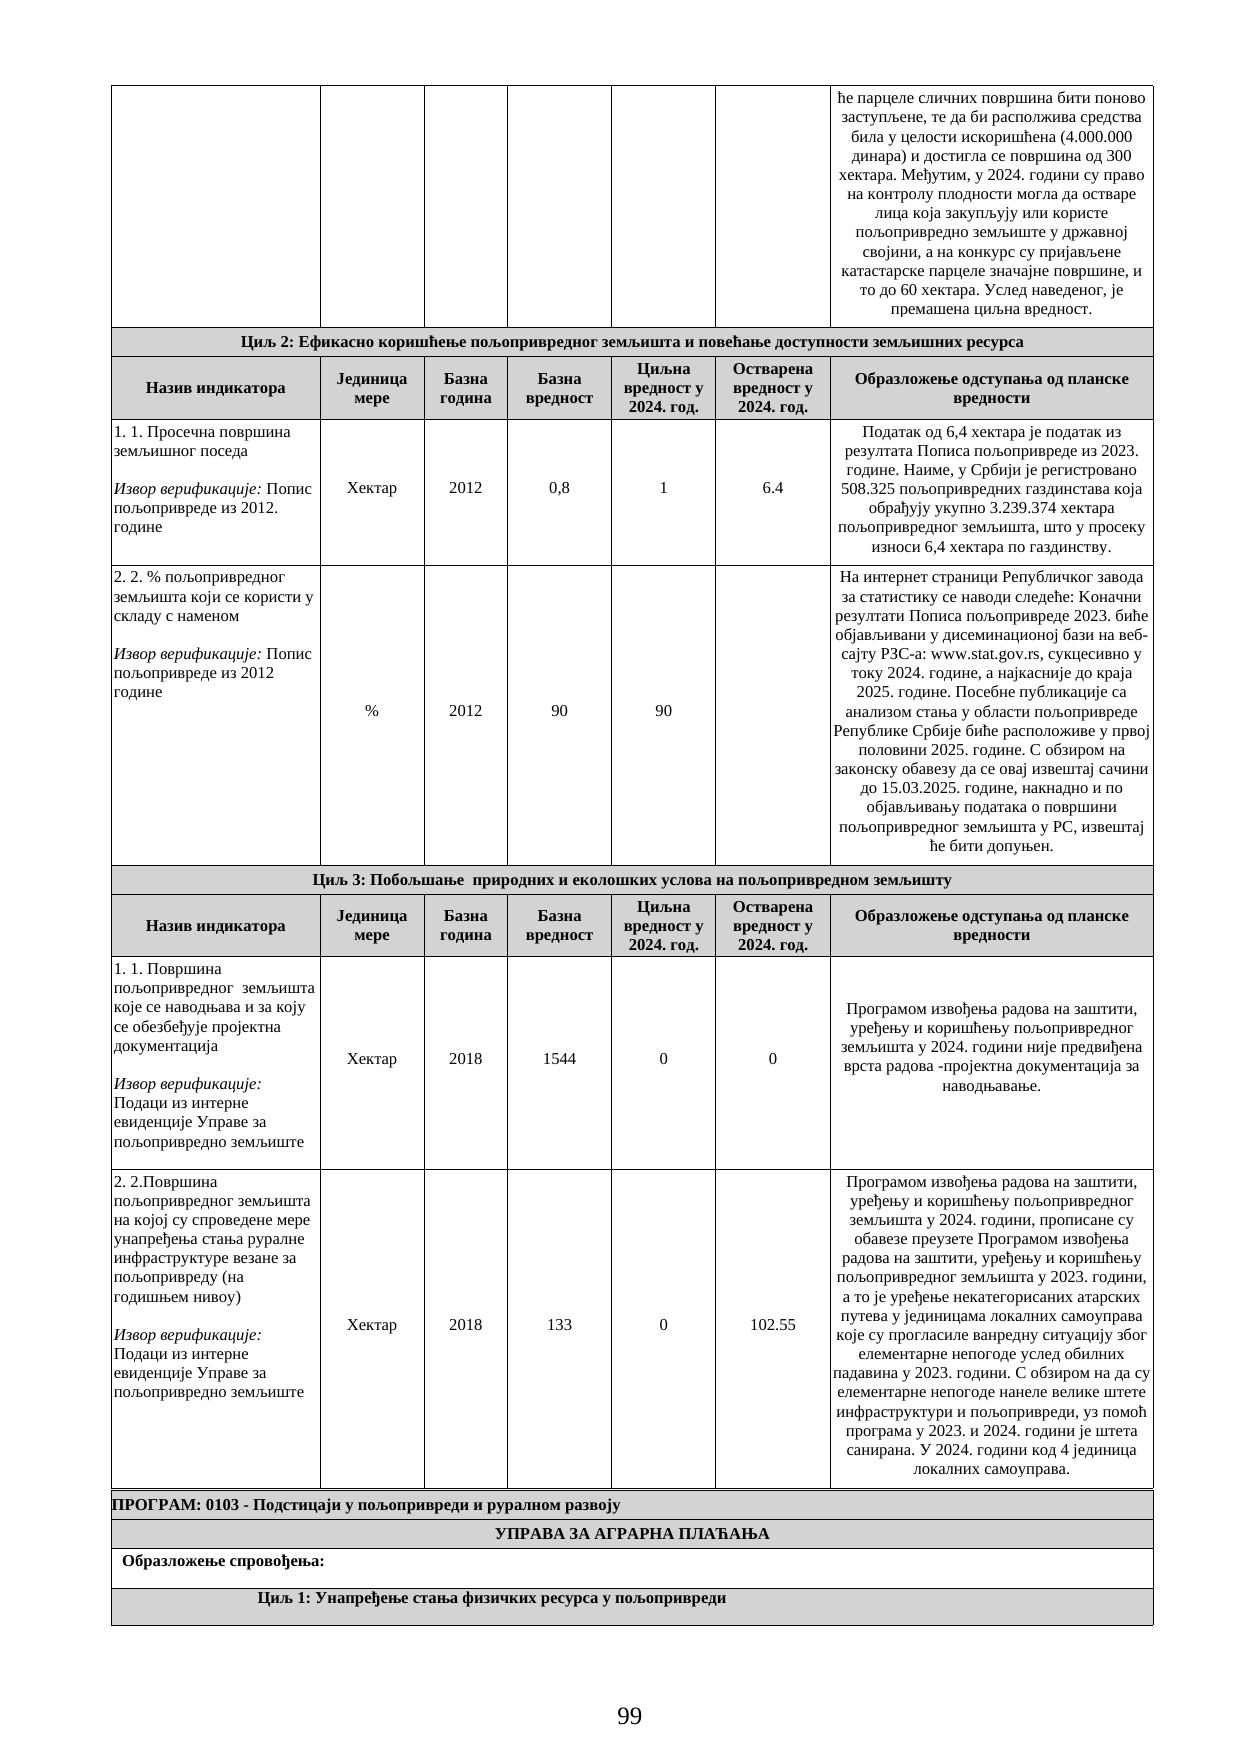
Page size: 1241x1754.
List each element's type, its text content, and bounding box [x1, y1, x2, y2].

table_cell [107, 1519, 111, 1548]
table_cell [107, 1548, 111, 1587]
table_cell % [321, 566, 424, 864]
table_cell 2018 [425, 957, 507, 1169]
table_cell Јединица мере [321, 895, 424, 956]
table_cell [508, 86, 611, 327]
table_cell 133 [508, 1170, 611, 1487]
table_cell Циљна вредност у 2024. год. [612, 357, 715, 419]
table_cell 0,8 [508, 420, 611, 564]
table_cell Хектар [321, 957, 424, 1169]
table_cell [716, 86, 830, 327]
table_cell Хектар [321, 420, 424, 564]
table_cell [321, 86, 424, 327]
table_cell Јединица мере [321, 357, 424, 419]
table_cell 2012 [425, 420, 507, 564]
table_cell Циљ 1: Унапређење стања физичких ресурса у пољопривреди [112, 1589, 1153, 1625]
table_cell Базна вредност [508, 895, 611, 956]
table_cell 90 [508, 566, 611, 864]
table_cell 1544 [508, 957, 611, 1169]
table_cell [107, 1169, 111, 1487]
table_cell ће парцеле сличних површина бити поново заступљене, те да би располжива средства била у целости искоришћена (4.000.000 динара) и достигла се површина од 300 хектара. Међутим, у 2024. години су право на контролу плодности могла да остваре лица која закупљују или користе пољопривредно земљиште у државној својини, а на конкурс су пријављене катастарске парцеле значајне површине, и то до 60 хектара. Услед наведеног, је премашена циљна вредност. [831, 86, 1153, 327]
table_cell 2018 [425, 1170, 507, 1487]
table_cell [107, 1588, 111, 1625]
table_cell 1 [612, 420, 715, 564]
table_cell На интернет страници Републичког завода за статистику се наводи следеће: Kоначни резултати Пописа пољопривреде 2023. биће објављивани у дисеминационој бази на веб-сајту РЗС-а: www.stat.gov.rs, сукцесивно у току 2024. године, а најкасније до краја 2025. године. Посебне публикације са анализом стања у области пољопривреде Републике Србије биће расположиве у првој половини 2025. године. С обзиром на законску обавезу да се овај извештај сачини до 15.03.2025. године, накнадно и по објављивању података о површини пољопривредног земљишта у РС, извештај ће бити допуњен. [831, 566, 1153, 864]
table_cell 2012 [425, 566, 507, 864]
table_cell [612, 86, 715, 327]
table_cell [107, 894, 111, 956]
table_cell Податак од 6,4 хектара је податак из резултата Пописа пољопривреде из 2023. године. Наиме, у Србији је регистровано 508.325 пољопривредних газдинстава која обрађују укупно 3.239.374 хектара пољопривредног земљишта, што у просеку износи 6,4 хектара по газдинству. [831, 420, 1153, 564]
table_cell Базна година [425, 895, 507, 956]
table_cell 2. 2.Површина пољопривредног земљишта на којој су спроведене мере унапређења стања руралне инфраструктуре везане за пољопривреду (на годишњем нивоу) Извор верификације: Подаци из интерне евиденције Управе за пољопривредно земљиште [112, 1170, 320, 1487]
table_cell [107, 956, 111, 1169]
table_cell Циљ 3: Побољшање природних и еколошких услова на пољопривредном земљишту [112, 866, 1153, 894]
table_cell Назив индикатора [112, 895, 320, 956]
table_cell Програмом извођења радова на заштити, уређењу и коришћењу пољопривредног земљишта у 2024. години није предвиђена врста радова -пројектна документација за наводњавање. [831, 957, 1153, 1169]
table_cell 90 [612, 566, 715, 864]
table_cell [107, 85, 111, 327]
table_cell Програмом извођења радова на заштити, уређењу и коришћењу пољопривредног земљишта у 2024. години, прописане су обавезе преузете Програмом извођења радова на заштити, уређењу и коришћењу пољопривредног земљишта у 2023. години, а то је уређење некатегорисаних атарских путева у јединицама локалних самоуправа које су прогласиле ванредну ситуацију због елементарне непогоде услед обилних падавина у 2023. години. С обзиром на да су елементарне непогоде нанеле велике штете инфраструктури и пољопривреди, уз помоћ програма у 2023. и 2024. години је штета санирана. У 2024. години код 4 јединица локалних самоуправа. [831, 1170, 1153, 1487]
table_cell [107, 1490, 111, 1519]
table_cell 0 [612, 957, 715, 1169]
table_cell [112, 86, 320, 327]
table_cell Остварена вредност у 2024. год. [716, 895, 830, 956]
table_cell 1. 1. Просечна површина земљишног поседа Извор верификације: Попис пољопривреде из 2012. године [112, 420, 320, 564]
table_cell 0 [716, 957, 830, 1169]
table_cell 6.4 [716, 420, 830, 564]
table_cell Базна година [425, 357, 507, 419]
table_cell [1153, 85, 1157, 327]
table_cell Базна вредност [508, 357, 611, 419]
table_cell [107, 419, 111, 564]
table_cell ПРОГРАМ: 0103 - Подстицаји у пољопривреди и руралном развоју [112, 1491, 1153, 1519]
table_cell [425, 86, 507, 327]
table_cell [107, 865, 111, 894]
table_cell Циљ 2: Ефикасно коришћење пољопривредног земљишта и повећање доступности земљишних ресурса [112, 328, 1153, 356]
table_cell 102.55 [716, 1170, 830, 1487]
table_cell [716, 566, 830, 864]
table_cell 1. 1. Површина пољопривредног земљишта које се наводњава и за коју се обезбеђује пројектна документација Извор верификације: Подаци из интерне евиденције Управе за пољопривредно земљиште [112, 957, 320, 1169]
table_cell Хектар [321, 1170, 424, 1487]
table_cell 2. 2. % пољопривредног земљишта који се користи у складу с наменом Извор верификације: Попис пољопривреде из 2012 године [112, 566, 320, 864]
table_cell Образложење спровођења: [112, 1549, 1153, 1587]
table_cell Остварена вредност у 2024. год. [716, 357, 830, 419]
table_cell [107, 565, 111, 864]
table_cell Образложење одступања од планске вредности [831, 895, 1153, 956]
table_cell Образложење одступања од планске вредности [831, 357, 1153, 419]
table_cell [107, 327, 111, 356]
table_cell Назив индикатора [112, 357, 320, 419]
table_cell [107, 356, 111, 419]
table_cell 0 [612, 1170, 715, 1487]
table_cell Циљна вредност у 2024. год. [612, 895, 715, 956]
table_cell УПРАВА ЗА АГРАРНА ПЛАЋАЊА [112, 1520, 1153, 1548]
